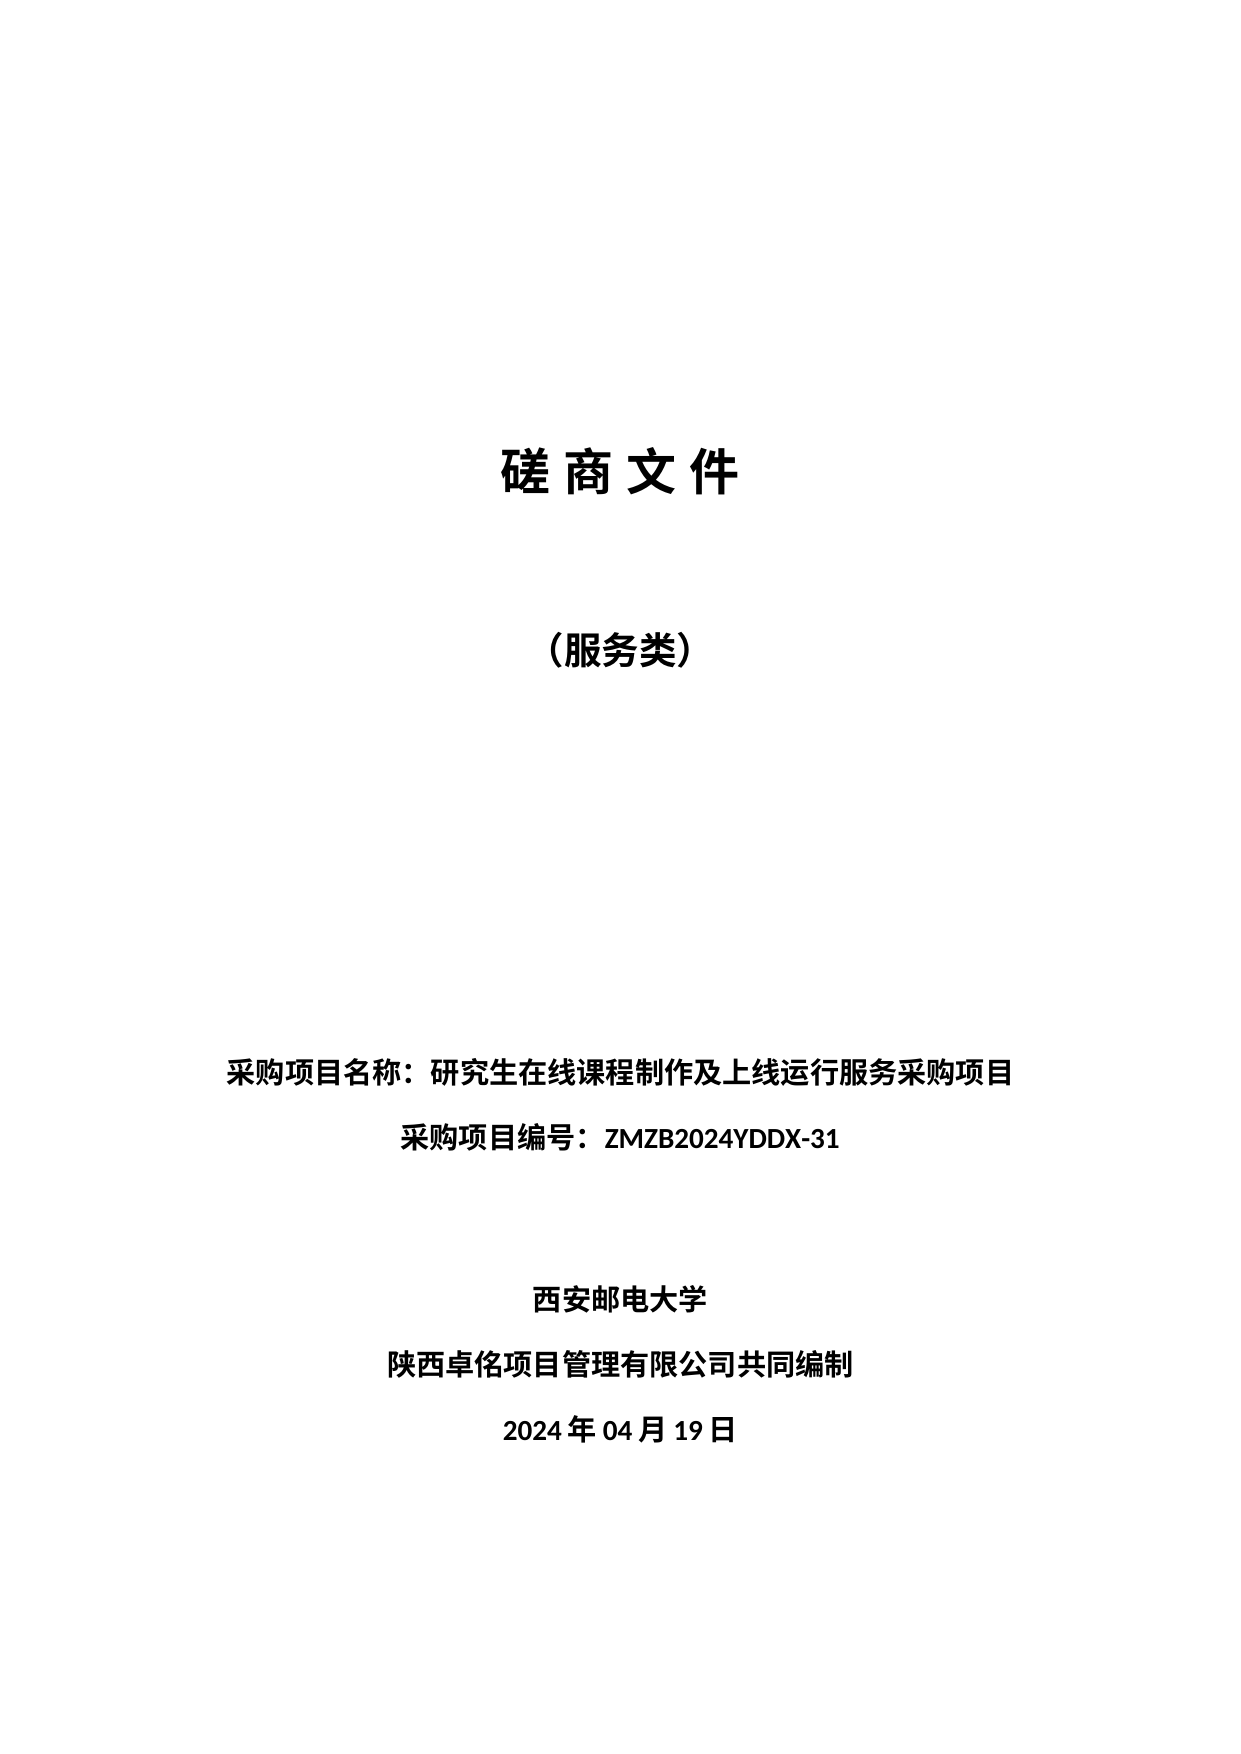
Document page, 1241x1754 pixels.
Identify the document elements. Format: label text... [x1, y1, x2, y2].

text 采购项目编号：ZMZB2024YDDX-31 [187, 1104, 1053, 1267]
text 2024年04月19日 [187, 1397, 1053, 1462]
text 陕西卓佲项目管理有限公司共同编制 [187, 1332, 1053, 1397]
text 采购项目名称：研究生在线课程制作及上线运行服务采购项目 [187, 1039, 1053, 1104]
text （服务类） [187, 617, 1053, 1039]
text 磋 商 文 件 [187, 422, 1053, 617]
text 西安邮电大学 [187, 1267, 1053, 1332]
